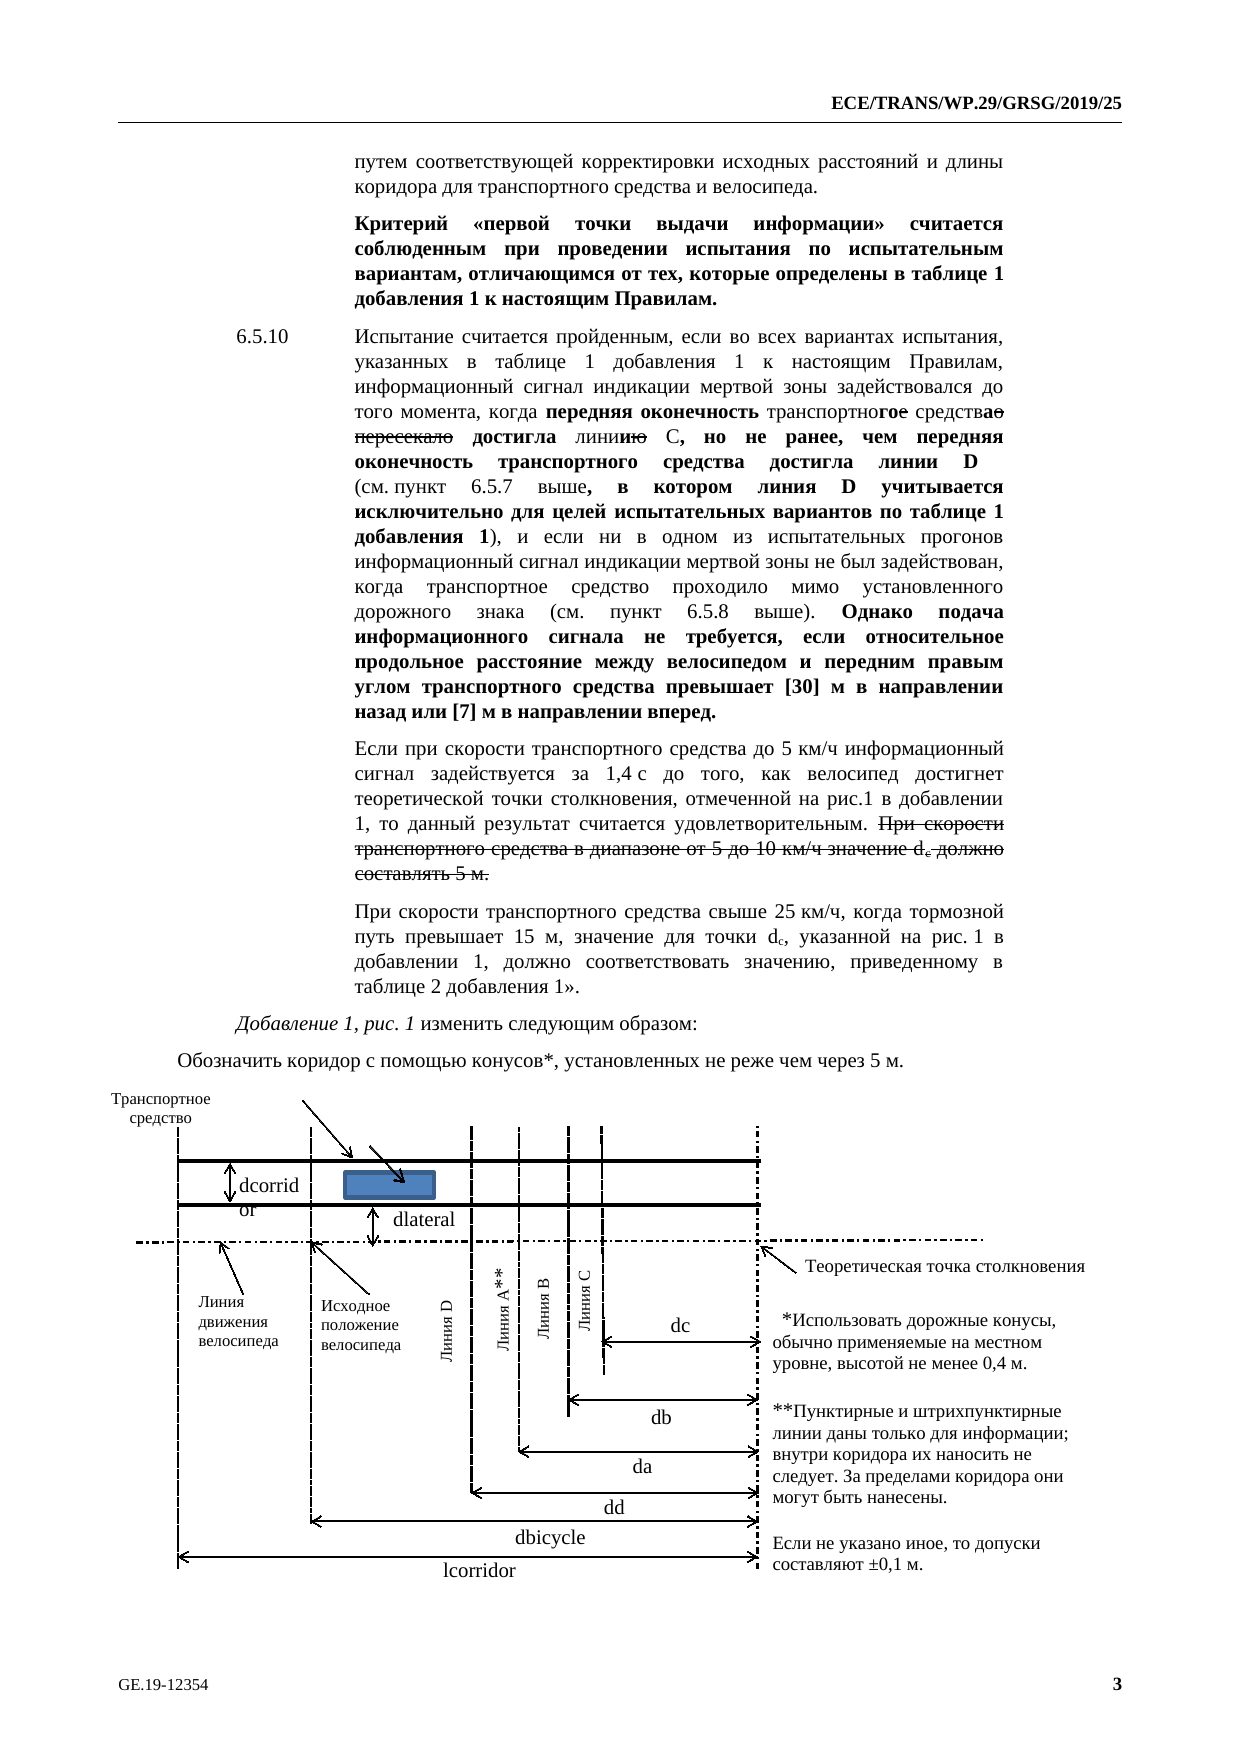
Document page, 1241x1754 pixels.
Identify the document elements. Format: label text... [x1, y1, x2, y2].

text Если при скорости транспортного средства до 5 км/ч информационный сигнал задействуется за 1,4 с до того, как велосипед достигнет теоретической точки столкновения, отмеченной на рис.1 в добавлении 1, то данный результат считается удовлетворительным. При скорости транспортного средства в диапазоне от 5 до 10 км/ч значение dc должно составлять 5 м. [354, 735, 1004, 885]
text 6.5.10 Испытание считается пройденным, если во всех вариантах испытания, указанных в таблице 1 добавления 1 к настоящим Правилам, информационный сигнал индикации мертвой зоны задействовался до того момента, когда передняя оконечность транспортногое средствао пересекало достигла линиию С, но не ранее, чем передняя оконечность транспортного средства достигла линии D (см. пункт 6.5.7 выше, в котором линия D учитывается исключительно для целей испытательных вариантов по таблице 1 добавления 1), и если ни в одном из испытательных прогонов информационный сигнал индикации мертвой зоны не был задействован, когда транспортное средство проходило мимо установленного дорожного знака (см. пункт 6.5.8 выше). Однако подача информационного сигнала не требуется, если относительное продольное расстояние между велосипедом и передним правым углом транспортного средства превышает [30] м в направлении назад или [7] м в направлении вперед. [236, 323, 1004, 723]
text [354, 148, 1004, 198]
text Добавление 1, рис. 1 изменить следующим образом: [236, 1010, 1004, 1035]
text Критерий «первой точки выдачи информации» считается соблюденным при проведении испытания по испытательным вариантам, отличающимся от тех, которые определены в таблице 1 добавления 1 к настоящим Правилам. [354, 210, 1004, 310]
text При скорости транспортного средства свыше 25 км/ч, когда тормозной путь превышает 15 м, значение для точки dc, указанной на рис. 1 в добавлении 1, должно соответствовать значению, приведенному в таблице 2 добавления 1». [354, 898, 1004, 998]
